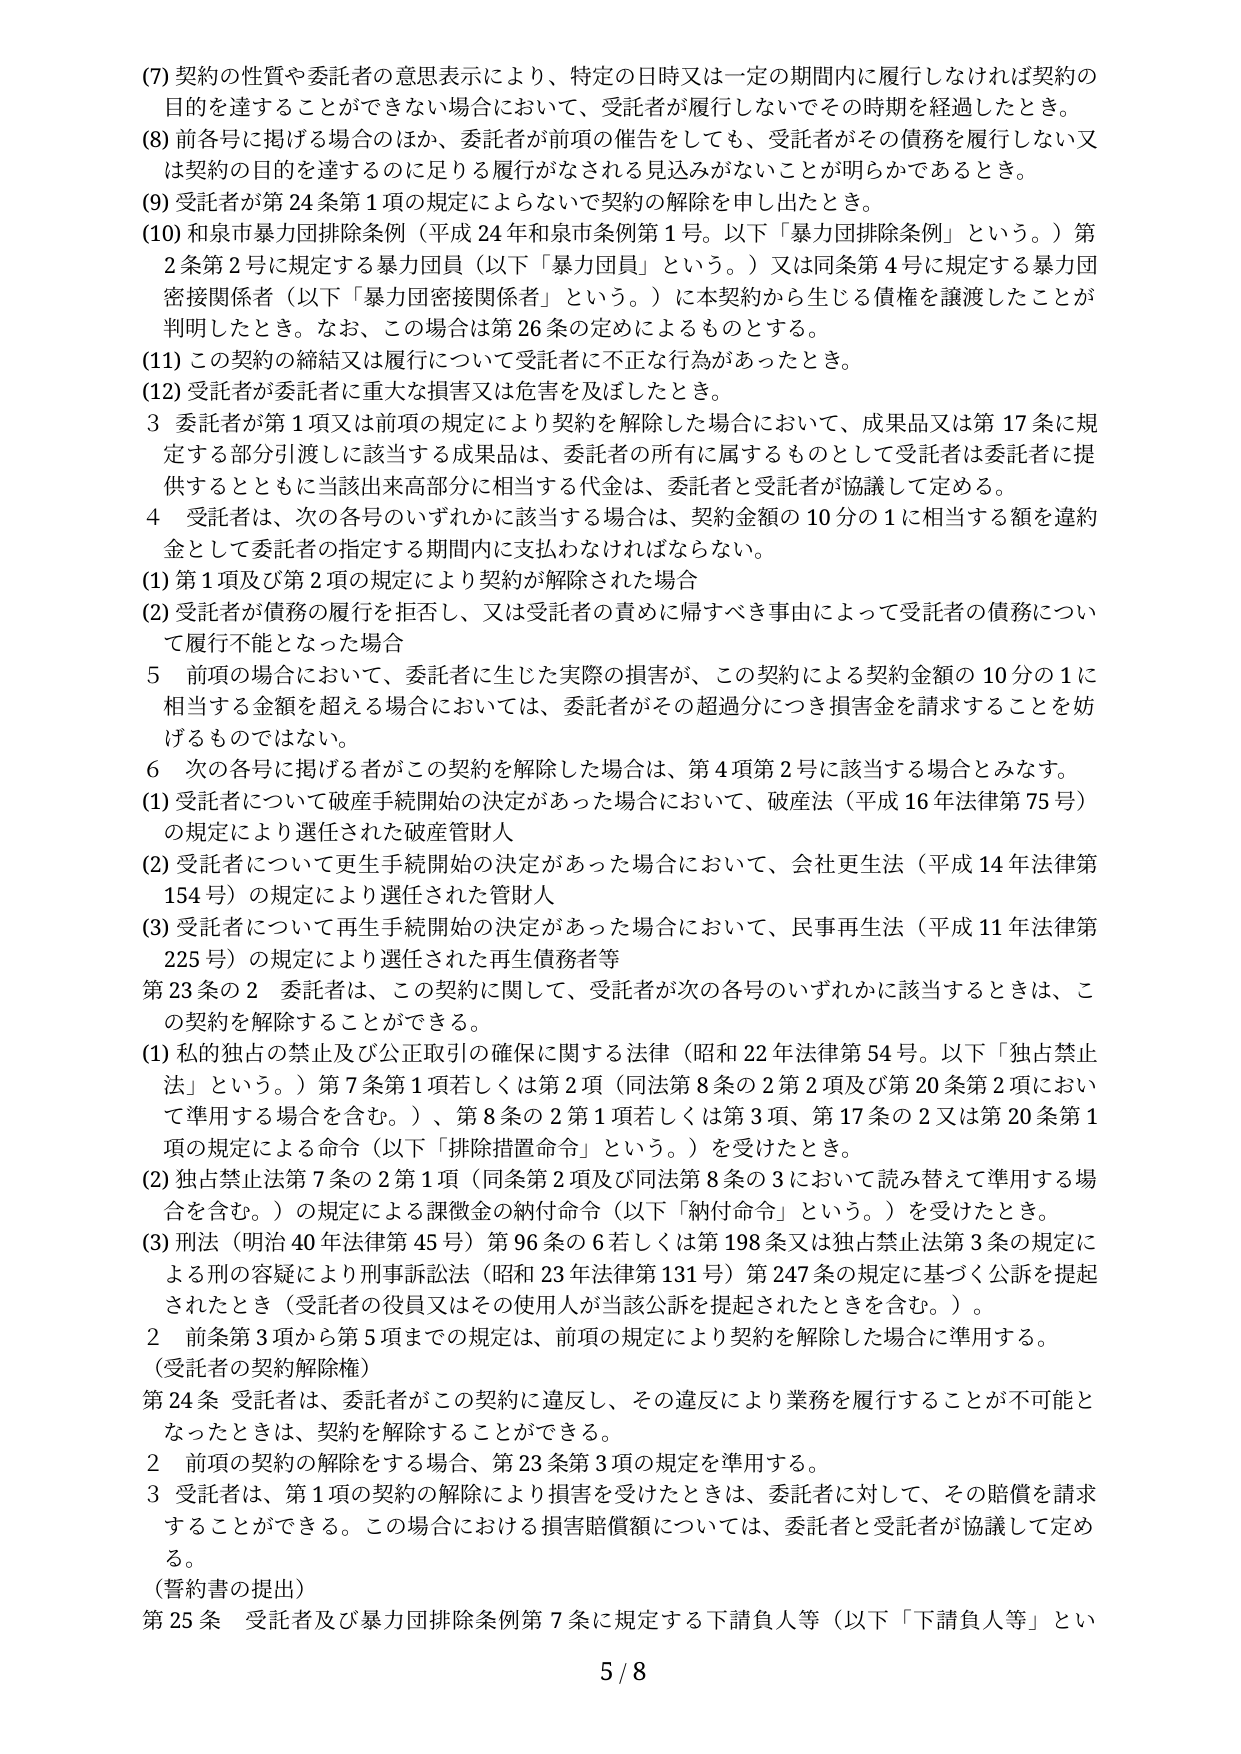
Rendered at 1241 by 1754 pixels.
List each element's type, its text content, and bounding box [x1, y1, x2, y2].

text (9) 受託者が第24条第1項の規定によらないで契約の解除を申し出たとき。 [142, 185, 1098, 217]
text ２ 前項の契約の解除をする場合、第23条第3項の規定を準用する。 [142, 1446, 1098, 1478]
text (3) 受託者について再生手続開始の決定があった場合において、民事再生法（平成11年法律第225号）の規定により選任された再生債務者等 [142, 910, 1098, 973]
text (11) この契約の締結又は履行について受託者に不正な行為があったとき。 [142, 343, 1098, 374]
text (10) 和泉市暴力団排除条例（平成24年和泉市条例第1号。以下「暴力団排除条例」という。）第2条第2号に規定する暴力団員（以下「暴力団員」という。）又は同条第4号に規定する暴力団密接関係者（以下「暴力団密接関係者」という。）に本契約から生じる債権を譲渡したことが判明したとき。なお、この場合は第26条の定めによるものとする。 [142, 217, 1098, 343]
text ２ 前条第3項から第5項までの規定は、前項の規定により契約を解除した場合に準用する。 [142, 1320, 1098, 1352]
text (1) 受託者について破産手続開始の決定があった場合において、破産法（平成16年法律第75号）の規定により選任された破産管財人 [142, 784, 1098, 847]
text 第24条 受託者は、委託者がこの契約に違反し、その違反により業務を履行することが不可能となったときは、契約を解除することができる。 [142, 1383, 1098, 1446]
text ３ 受託者は、第1項の契約の解除により損害を受けたときは、委託者に対して、その賠償を請求することができる。この場合における損害賠償額については、委託者と受託者が協議して定める。 [142, 1478, 1098, 1572]
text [142, 1604, 1098, 1635]
text （受託者の契約解除権） [142, 1352, 1098, 1383]
text (3) 刑法（明治40年法律第45号）第96条の6若しくは第198条又は独占禁止法第3条の規定による刑の容疑により刑事訴訟法（昭和23年法律第131号）第247条の規定に基づく公訴を提起されたとき（受託者の役員又はその使用人が当該公訴を提起されたときを含む。）。 [142, 1226, 1098, 1320]
text (1) 私的独占の禁止及び公正取引の確保に関する法律（昭和22年法律第54号。以下「独占禁止法」という。）第7条第1項若しくは第2項（同法第8条の2第2項及び第20条第2項において準用する場合を含む。）、第8条の2第1項若しくは第3項、第17条の2又は第20条第1項の規定による命令（以下「排除措置命令」という。）を受けたとき。 [142, 1036, 1098, 1162]
text (2) 受託者が債務の履行を拒否し、又は受託者の責めに帰すべき事由によって受託者の債務について履行不能となった場合 [142, 595, 1098, 658]
text （誓約書の提出） [142, 1572, 1098, 1604]
text (2) 受託者について更生手続開始の決定があった場合において、会社更生法（平成14年法律第154号）の規定により選任された管財人 [142, 847, 1098, 910]
text ５ 前項の場合において、委託者に生じた実際の損害が、この契約による契約金額の10分の1に相当する金額を超える場合においては、委託者がその超過分につき損害金を請求することを妨げるものではない。 [142, 658, 1098, 752]
text ６ 次の各号に掲げる者がこの契約を解除した場合は、第4項第2号に該当する場合とみなす。 [142, 752, 1098, 784]
text (1) 第1項及び第2項の規定により契約が解除された場合 [142, 563, 1098, 595]
text ３ 委託者が第1項又は前項の規定により契約を解除した場合において、成果品又は第17条に規定する部分引渡しに該当する成果品は、委託者の所有に属するものとして受託者は委託者に提供するとともに当該出来高部分に相当する代金は、委託者と受託者が協議して定める。 [142, 406, 1098, 500]
text 第23条の2 委託者は、この契約に関して、受託者が次の各号のいずれかに該当するときは、この契約を解除することができる。 [142, 973, 1098, 1036]
text (7) 契約の性質や委託者の意思表示により、特定の日時又は一定の期間内に履行しなければ契約の目的を達することができない場合において、受託者が履行しないでその時期を経過したとき。 [142, 59, 1098, 122]
text (2) 独占禁止法第7条の2第1項（同条第2項及び同法第8条の3において読み替えて準用する場合を含む。）の規定による課徴金の納付命令（以下「納付命令」という。）を受けたとき。 [142, 1162, 1098, 1226]
text (8) 前各号に掲げる場合のほか、委託者が前項の催告をしても、受託者がその債務を履行しない又は契約の目的を達するのに足りる履行がなされる見込みがないことが明らかであるとき。 [142, 122, 1098, 185]
text (12) 受託者が委託者に重大な損害又は危害を及ぼしたとき。 [142, 374, 1098, 406]
text ４ 受託者は、次の各号のいずれかに該当する場合は、契約金額の10分の1に相当する額を違約金として委託者の指定する期間内に支払わなければならない。 [142, 500, 1098, 563]
